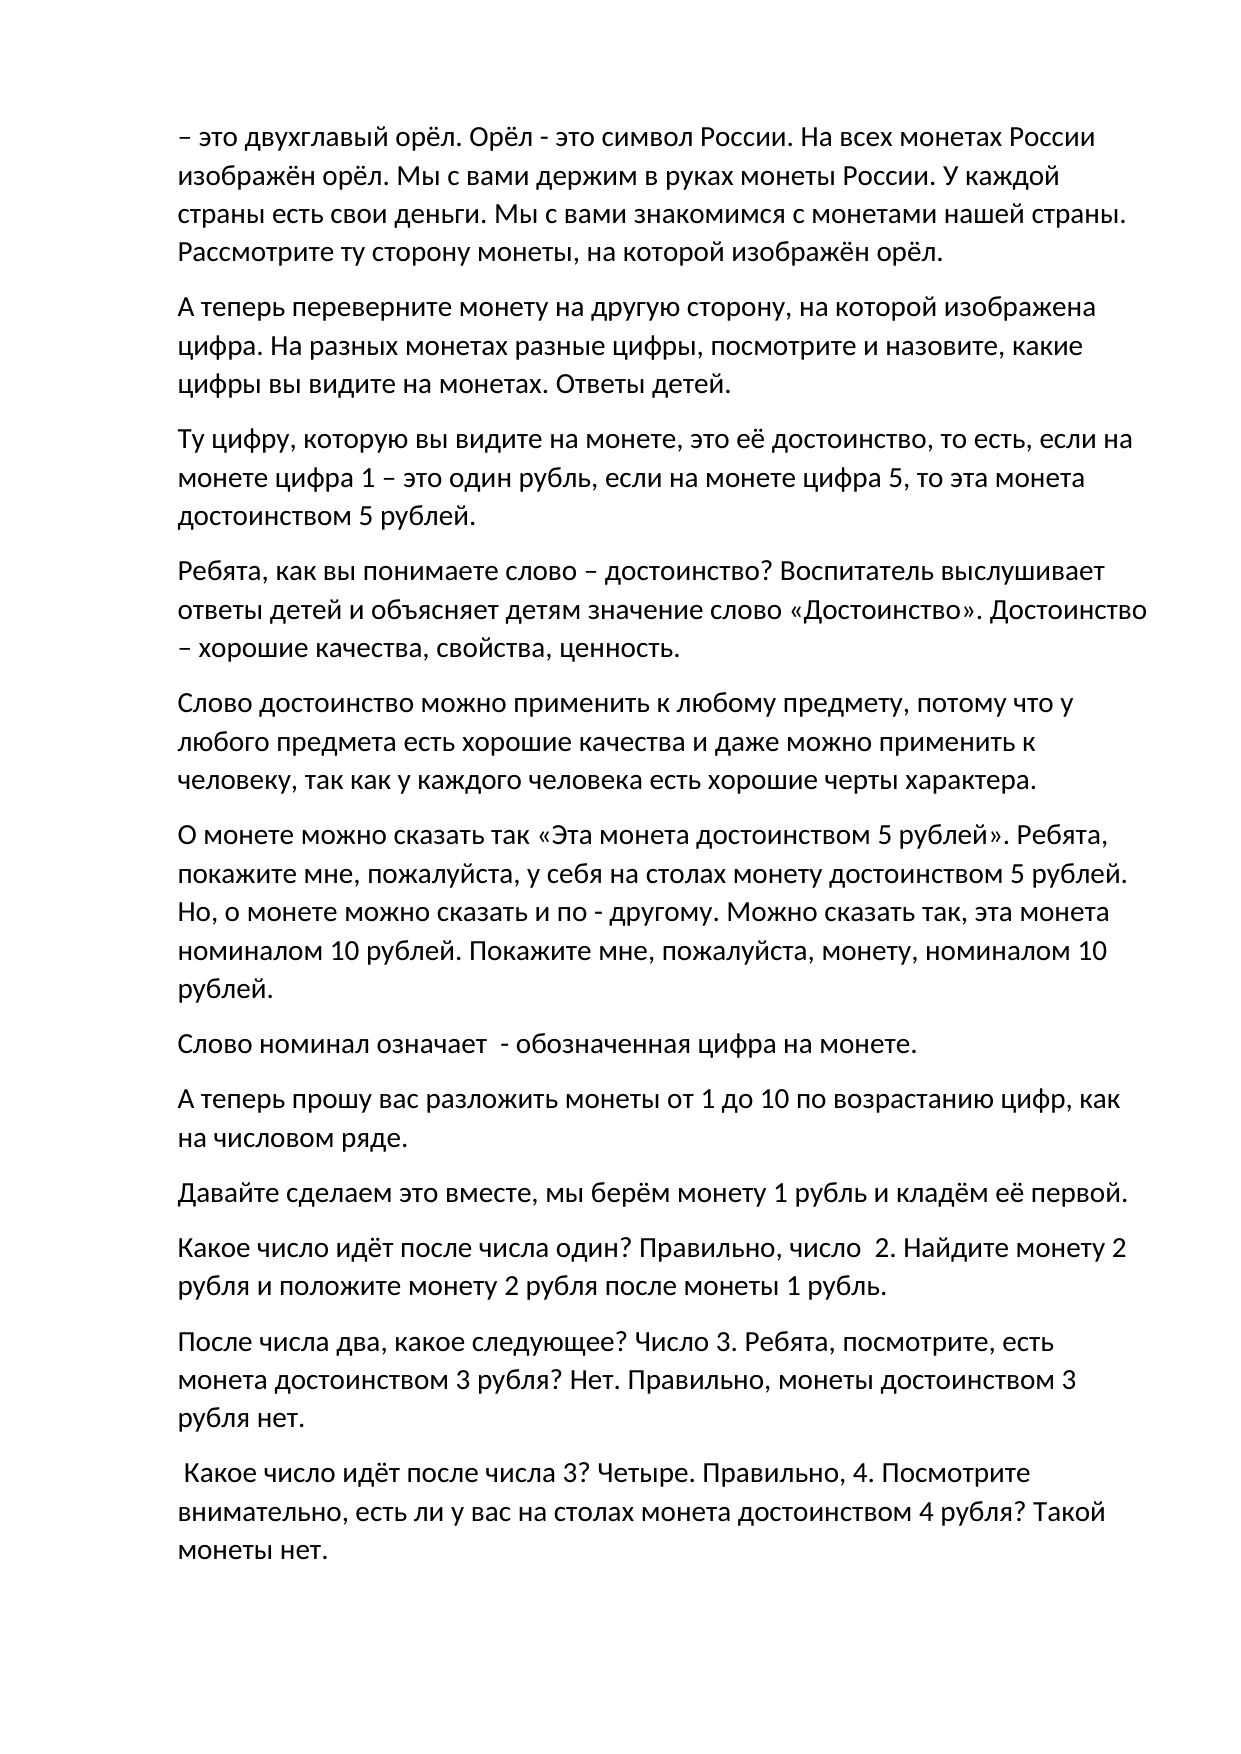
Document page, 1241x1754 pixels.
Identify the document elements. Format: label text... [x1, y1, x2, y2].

text А теперь переверните монету на другую сторону, на которой изображена цифра. На разных монетах разные цифры, посмотрите и назовите, какие цифры вы видите на монетах. Ответы детей. [177, 288, 1152, 401]
text Ту цифру, которую вы видите на монете, это её достоинство, то есть, если на монете цифра 1 – это один рубль, если на монете цифра 5, то эта монета достоинством 5 рублей. [177, 421, 1152, 533]
text Какое число идёт после числа 3? Четыре. Правильно, 4. Посмотрите внимательно, есть ли у вас на столах монета достоинством 4 рубля? Такой монеты нет. [177, 1454, 1152, 1567]
text А теперь прошу вас разложить монеты от 1 до 10 по возрастанию цифр, как на числовом ряде. [177, 1080, 1152, 1154]
text После числа два, какое следующее? Число 3. Ребята, посмотрите, есть монета достоинством 3 рубля? Нет. Правильно, монеты достоинством 3 рубля нет. [177, 1323, 1152, 1435]
text Слово достоинство можно применить к любому предмету, потому что у любого предмета есть хорошие качества и даже можно применить к человеку, так как у каждого человека есть хорошие черты характера. [177, 684, 1152, 797]
text Слово номинал означает - обозначенная цифра на монете. [177, 1025, 1152, 1061]
text Ребята, как вы понимаете слово – достоинство? Воспитатель выслушивает ответы детей и объясняет детям значение слово «Достоинство». Достоинство – хорошие качества, свойства, ценность. [177, 552, 1152, 665]
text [177, 118, 1152, 269]
text Какое число идёт после числа один? Правильно, число 2. Найдите монету 2 рубля и положите монету 2 рубля после монеты 1 рубль. [177, 1229, 1152, 1303]
text О монете можно сказать так «Эта монета достоинством 5 рублей». Ребята, покажите мне, пожалуйста, у себя на столах монету достоинством 5 рублей. Но, о монете можно сказать и по - другому. Можно сказать так, эта монета номиналом 10 рублей. Покажите мне, пожалуйста, монету, номиналом 10 рублей. [177, 816, 1152, 1006]
text Давайте сделаем это вместе, мы берём монету 1 рубль и кладём её первой. [177, 1174, 1152, 1209]
